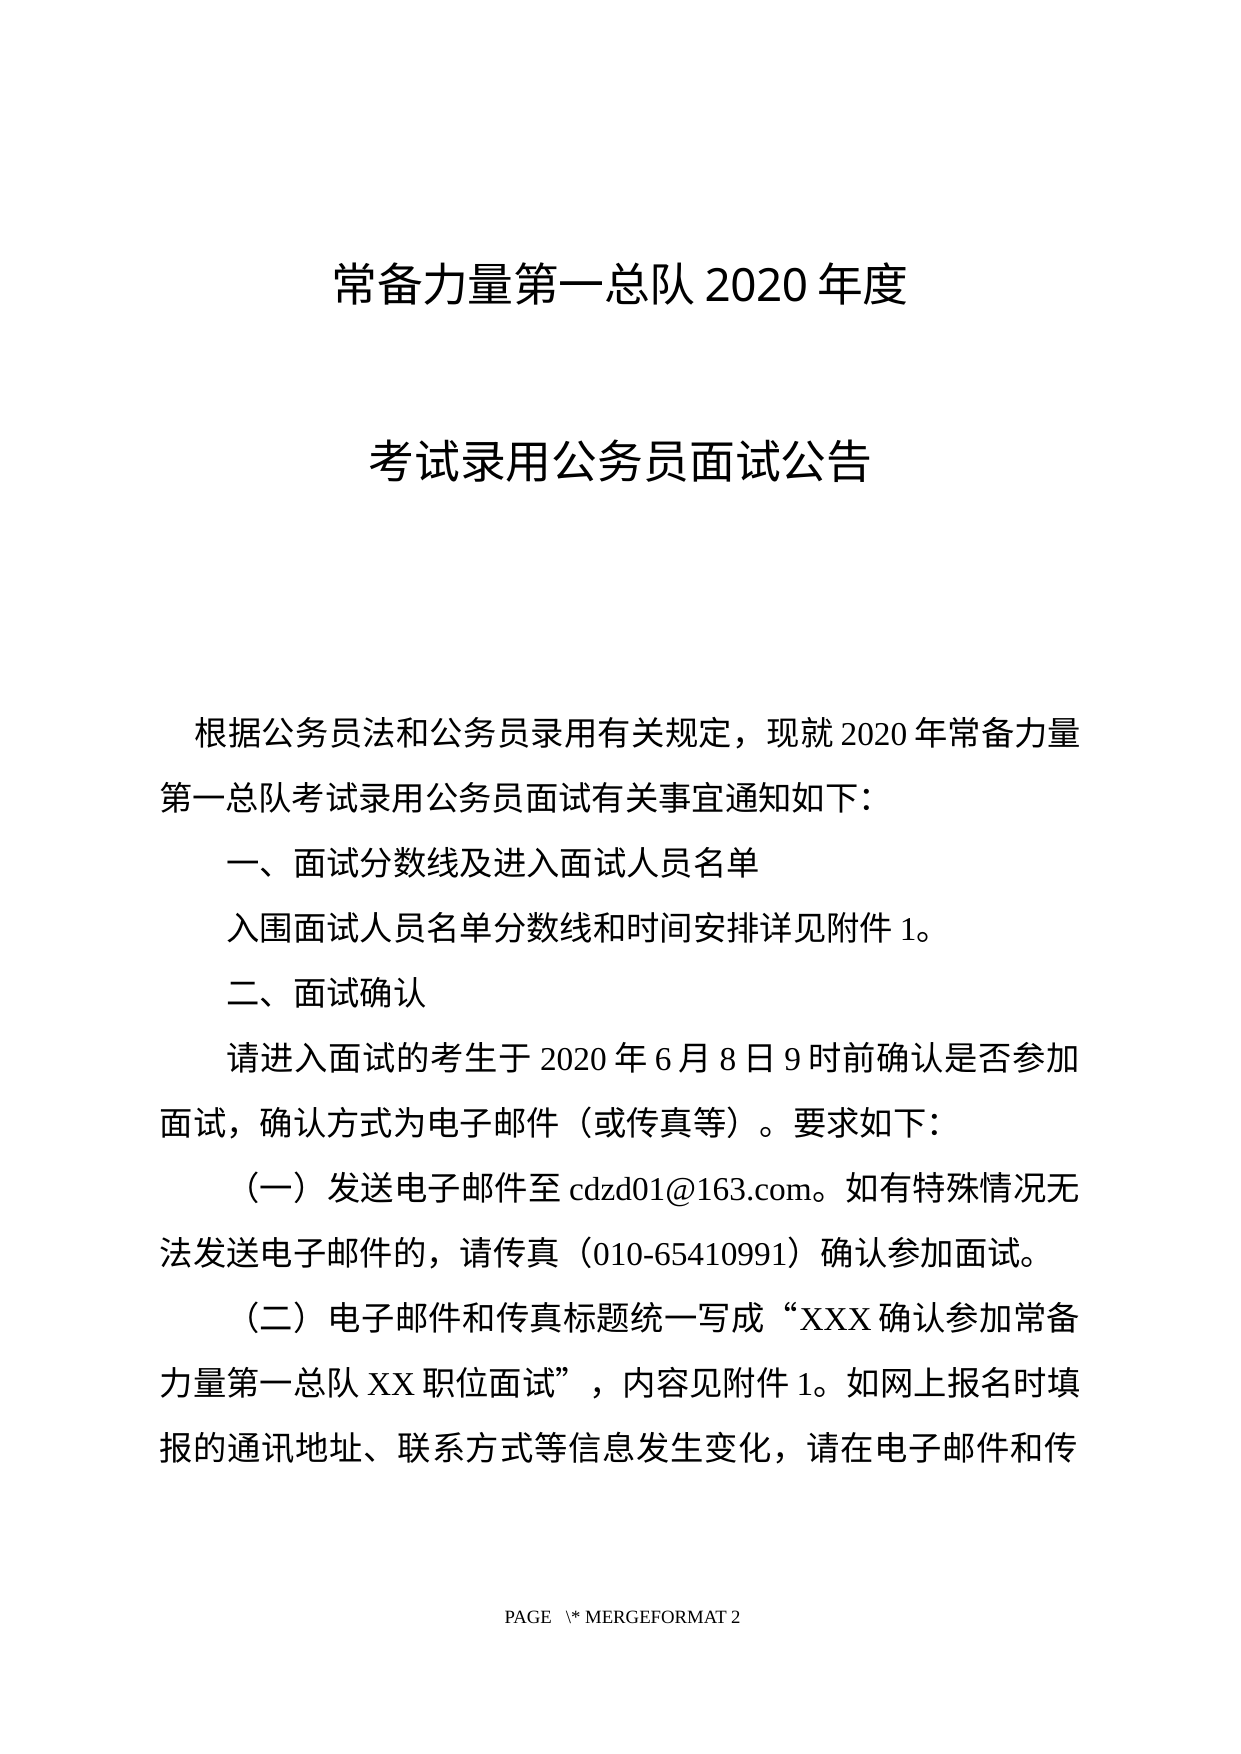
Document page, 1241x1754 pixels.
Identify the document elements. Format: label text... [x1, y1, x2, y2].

text 考试录用公务员面试公告 [159, 410, 1081, 508]
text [159, 1283, 1081, 1478]
text 二、面试确认 [159, 958, 1081, 1023]
text 入围面试人员名单分数线和时间安排详见附件1。 [159, 893, 1081, 958]
text 请进入面试的考生于2020年6月8日9时前确认是否参加面试，确认方式为电子邮件（或传真等）。要求如下： [159, 1023, 1081, 1153]
text 根据公务员法和公务员录用有关规定，现就2020年常备力量第一总队考试录用公务员面试有关事宜通知如下： [159, 698, 1081, 828]
text 常备力量第一总队2020年度 [159, 233, 1081, 330]
text 一、面试分数线及进入面试人员名单 [159, 828, 1081, 893]
text （一）发送电子邮件至cdzd01@163.com。如有特殊情况无法发送电子邮件的，请传真（010-65410991）确认参加面试。 [159, 1153, 1081, 1283]
